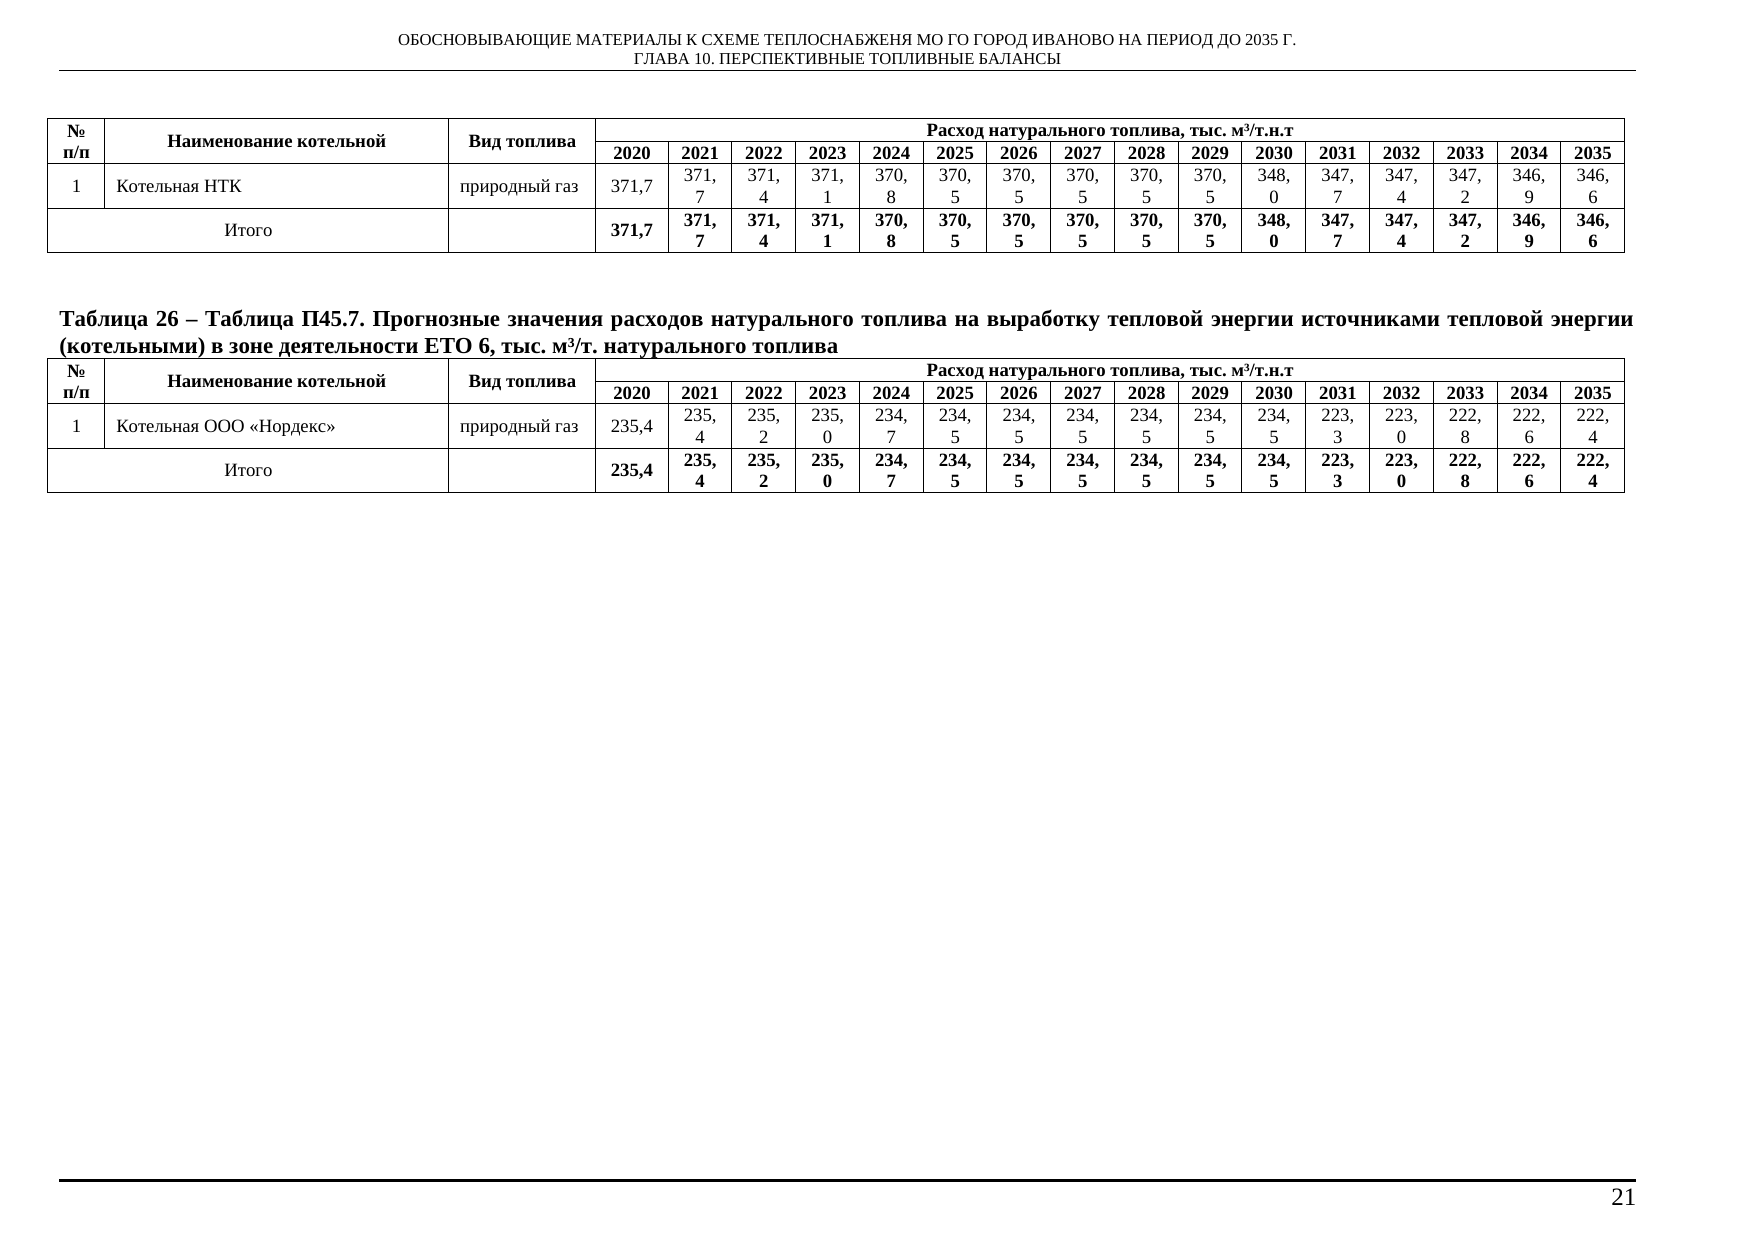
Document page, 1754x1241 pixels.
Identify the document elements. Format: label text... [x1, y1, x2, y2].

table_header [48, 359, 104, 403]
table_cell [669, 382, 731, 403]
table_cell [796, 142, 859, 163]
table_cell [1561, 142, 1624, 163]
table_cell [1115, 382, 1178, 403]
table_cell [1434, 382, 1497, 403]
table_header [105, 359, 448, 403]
text Таблица 26 – Таблица П45.7. Прогнозные значения расходов натурального топлива на выработку тепловой энергии источниками тепловой энергии (котельными) в зоне деятельности ЕТО 6, тыс. м³/т. натурального топлива [59, 305, 1636, 358]
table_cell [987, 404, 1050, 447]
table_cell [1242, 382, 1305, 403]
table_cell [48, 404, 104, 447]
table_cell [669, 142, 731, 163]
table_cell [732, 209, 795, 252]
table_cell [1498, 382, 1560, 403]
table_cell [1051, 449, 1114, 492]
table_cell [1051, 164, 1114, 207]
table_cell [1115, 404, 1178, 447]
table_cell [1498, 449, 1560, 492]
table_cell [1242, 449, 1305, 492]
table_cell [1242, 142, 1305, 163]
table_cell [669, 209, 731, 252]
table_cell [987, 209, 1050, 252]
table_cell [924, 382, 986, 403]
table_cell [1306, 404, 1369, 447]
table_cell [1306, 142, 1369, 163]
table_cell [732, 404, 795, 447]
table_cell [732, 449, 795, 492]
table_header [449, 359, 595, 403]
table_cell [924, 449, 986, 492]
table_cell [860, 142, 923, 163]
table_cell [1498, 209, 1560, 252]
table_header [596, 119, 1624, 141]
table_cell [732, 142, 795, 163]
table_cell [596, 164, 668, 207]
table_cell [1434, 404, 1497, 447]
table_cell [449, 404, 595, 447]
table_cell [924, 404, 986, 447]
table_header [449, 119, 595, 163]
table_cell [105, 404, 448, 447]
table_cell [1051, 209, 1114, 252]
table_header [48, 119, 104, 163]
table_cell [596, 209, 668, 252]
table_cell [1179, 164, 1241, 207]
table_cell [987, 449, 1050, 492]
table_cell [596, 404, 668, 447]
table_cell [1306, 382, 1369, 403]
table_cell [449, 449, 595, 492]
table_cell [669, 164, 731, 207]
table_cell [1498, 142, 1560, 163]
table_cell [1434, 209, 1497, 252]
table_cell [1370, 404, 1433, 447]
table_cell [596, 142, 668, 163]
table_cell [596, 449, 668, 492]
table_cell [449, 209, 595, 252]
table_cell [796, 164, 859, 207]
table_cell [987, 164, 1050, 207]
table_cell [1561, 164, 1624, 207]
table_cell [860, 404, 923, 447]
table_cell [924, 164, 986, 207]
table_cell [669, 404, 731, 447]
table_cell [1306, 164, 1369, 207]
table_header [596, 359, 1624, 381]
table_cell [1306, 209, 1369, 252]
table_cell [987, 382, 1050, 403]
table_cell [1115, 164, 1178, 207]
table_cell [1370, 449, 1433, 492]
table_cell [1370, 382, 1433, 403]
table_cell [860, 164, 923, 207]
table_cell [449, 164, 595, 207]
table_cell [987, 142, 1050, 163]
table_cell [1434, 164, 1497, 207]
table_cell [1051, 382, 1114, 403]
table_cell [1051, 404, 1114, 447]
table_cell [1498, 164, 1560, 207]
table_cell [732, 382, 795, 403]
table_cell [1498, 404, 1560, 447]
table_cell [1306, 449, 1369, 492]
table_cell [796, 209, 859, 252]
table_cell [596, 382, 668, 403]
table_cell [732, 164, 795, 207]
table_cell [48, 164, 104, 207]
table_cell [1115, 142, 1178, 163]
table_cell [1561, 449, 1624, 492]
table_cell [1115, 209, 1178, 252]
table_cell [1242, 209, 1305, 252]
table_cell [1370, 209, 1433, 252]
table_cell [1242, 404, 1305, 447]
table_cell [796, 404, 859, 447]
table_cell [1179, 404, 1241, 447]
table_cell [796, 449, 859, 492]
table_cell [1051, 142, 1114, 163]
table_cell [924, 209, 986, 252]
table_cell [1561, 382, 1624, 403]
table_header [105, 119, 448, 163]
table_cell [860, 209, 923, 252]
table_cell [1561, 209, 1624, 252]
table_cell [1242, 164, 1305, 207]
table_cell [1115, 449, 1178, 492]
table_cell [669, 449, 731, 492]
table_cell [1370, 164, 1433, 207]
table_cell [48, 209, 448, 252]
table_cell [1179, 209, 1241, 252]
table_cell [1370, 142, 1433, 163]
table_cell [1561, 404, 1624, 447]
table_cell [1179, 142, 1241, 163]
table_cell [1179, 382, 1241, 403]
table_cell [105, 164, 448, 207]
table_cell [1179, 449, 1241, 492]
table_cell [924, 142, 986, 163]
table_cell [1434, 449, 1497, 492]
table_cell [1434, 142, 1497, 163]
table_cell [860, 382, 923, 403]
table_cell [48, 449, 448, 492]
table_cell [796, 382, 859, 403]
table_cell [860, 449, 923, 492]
